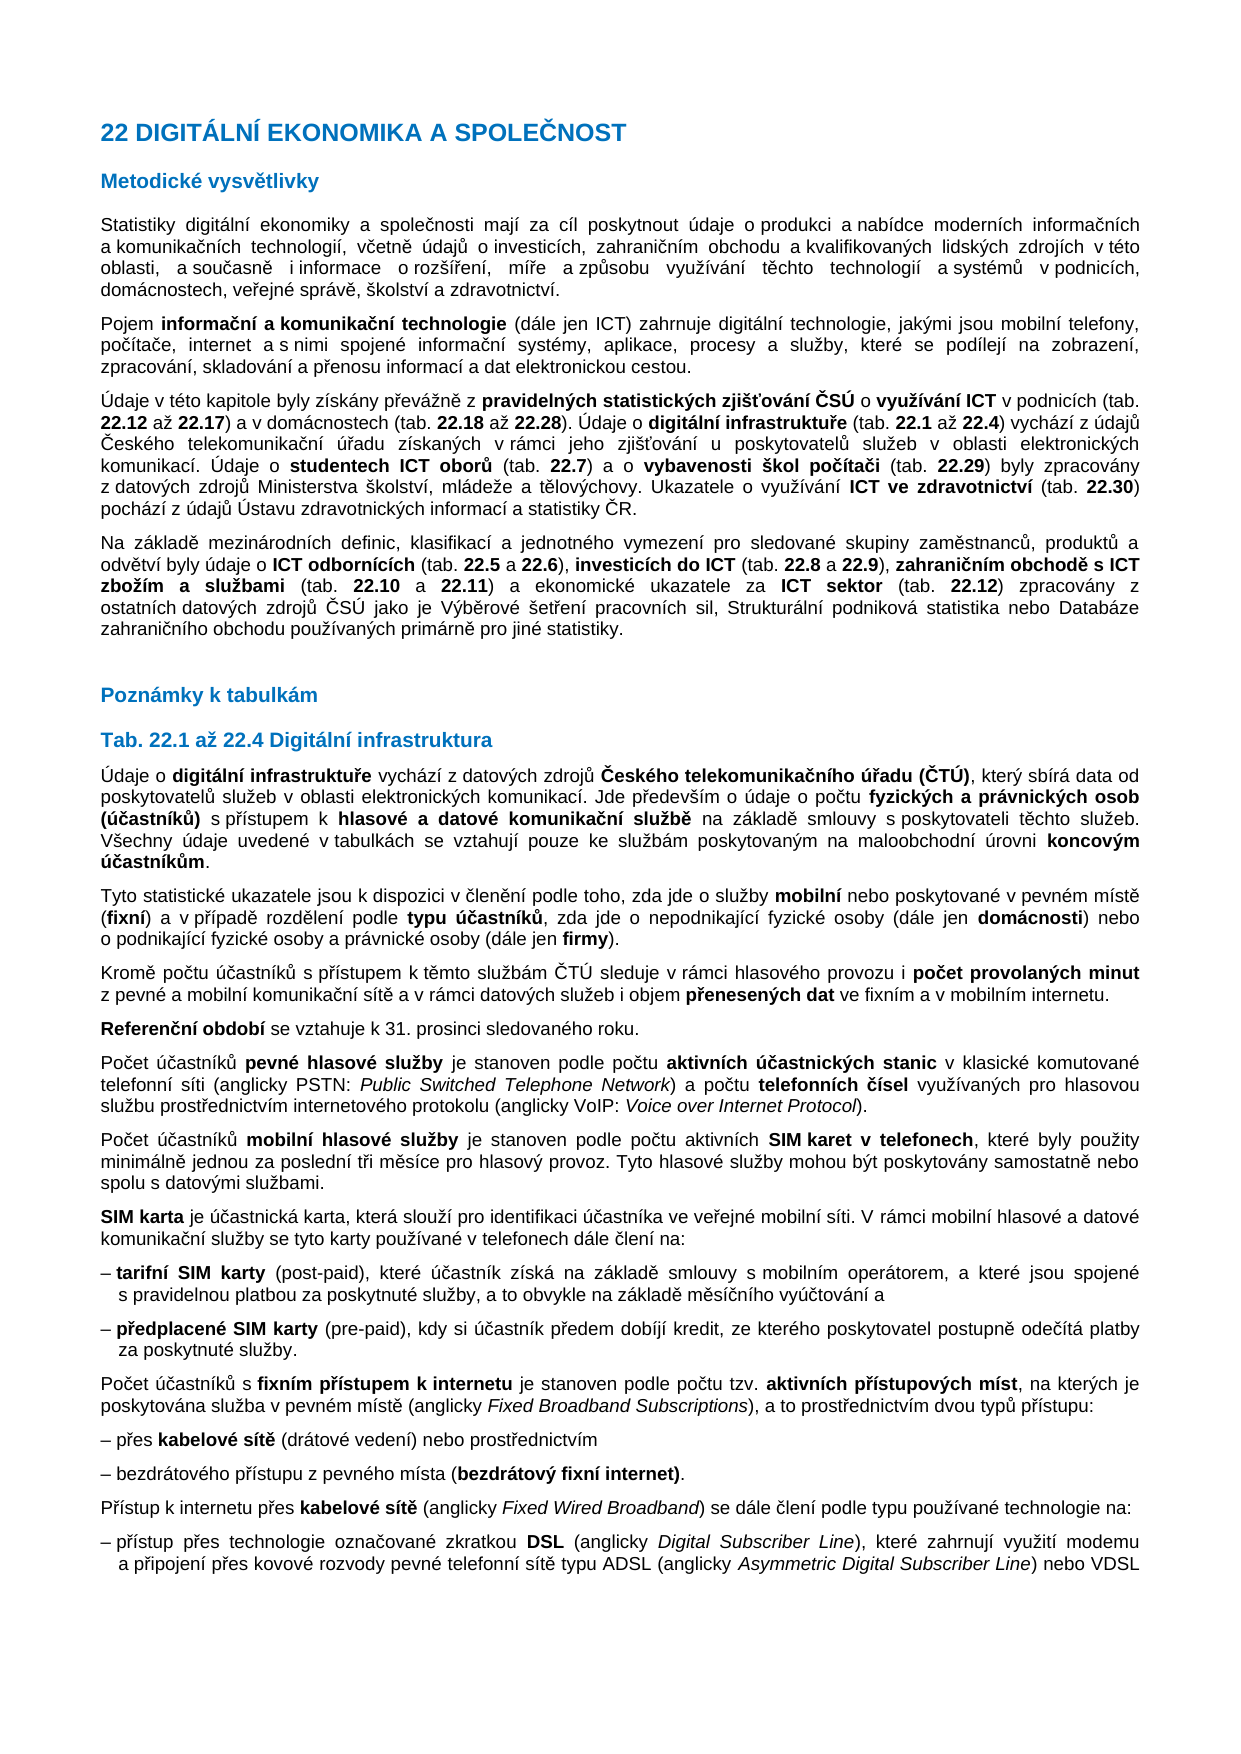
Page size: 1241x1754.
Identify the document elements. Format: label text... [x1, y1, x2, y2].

text Údaje v této kapitole byly získány převážně z pravidelných statistických zjišťování ČSÚ o využívání ICT v podnicích (tab. 22.12 až 22.17) a v domácnostech (tab. 22.18 až 22.28). Údaje o digitální infrastruktuře (tab. 22.1 až 22.4) vychází z údajů Českého telekomunikační úřadu získaných v rámci jeho zjišťování u poskytovatelů služeb v oblasti elektronických komunikací. Údaje o studentech ICT oborů (tab. 22.7) a o vybavenosti škol počítači (tab. 22.29) byly zpracovány z datových zdrojů Ministerstva školství, mládeže a tělovýchovy. Ukazatele o využívání ICT ve zdravotnictví (tab. 22.30) pochází z údajů Ústavu zdravotnických informací a statistiky ČR. [100, 390, 1140, 519]
text – bezdrátového přístupu z pevného místa (bezdrátový fixní internet). [100, 1463, 1140, 1484]
text Přístup k internetu přes kabelové sítě (anglicky Fixed Wired Broadband) se dále člení podle typu používané technologie na: [100, 1497, 1140, 1518]
text Tab. 22.1 až 22.4 Digitální infrastruktura [100, 728, 1140, 752]
text Počet účastníků mobilní hlasové služby je stanoven podle počtu aktivních SIM karet v telefonech, které byly použity minimálně jednou za poslední tři měsíce pro hlasový provoz. Tyto hlasové služby mohou být poskytovány samostatně nebo spolu s datovými službami. [100, 1129, 1140, 1194]
text Počet účastníků pevné hlasové služby je stanoven podle počtu aktivních účastnických stanic v klasické komutované telefonní síti (anglicky PSTN: Public Switched Telephone Network) a počtu telefonních čísel využívaných pro hlasovou službu prostřednictvím internetového protokolu (anglicky VoIP: Voice over Internet Protocol). [100, 1052, 1140, 1117]
text – tarifní SIM karty (post-paid), které účastník získá na základě smlouvy s mobilním operátorem, a které jsou spojené s pravidelnou platbou za poskytnuté služby, a to obvykle na základě měsíčního vyúčtování a [100, 1262, 1140, 1305]
text Kromě počtu účastníků s přístupem k těmto službám ČTÚ sleduje v rámci hlasového provozu i počet provolaných minut z pevné a mobilní komunikační sítě a v rámci datových služeb i objem přenesených dat ve fixním a v mobilním internetu. [100, 962, 1140, 1005]
text SIM karta je účastnická karta, která slouží pro identifikaci účastníka ve veřejné mobilní síti. V rámci mobilní hlasové a datové komunikační služby se tyto karty používané v telefonech dále člení na: [100, 1206, 1140, 1249]
text Poznámky k tabulkám [100, 683, 1140, 707]
text Referenční období se vztahuje k 31. prosinci sledovaného roku. [100, 1018, 1140, 1039]
text Tyto statistické ukazatele jsou k dispozici v členění podle toho, zda jde o služby mobilní nebo poskytované v pevném místě (fixní) a v případě rozdělení podle typu účastníků, zda jde o nepodnikající fyzické osoby (dále jen domácnosti) nebo o podnikající fyzické osoby a právnické osoby (dále jen firmy). [100, 885, 1140, 950]
text Počet účastníků s fixním přístupem k internetu je stanoven podle počtu tzv. aktivních přístupových míst, na kterých je poskytována služba v pevném místě (anglicky Fixed Broadband Subscriptions), a to prostřednictvím dvou typů přístupu: [100, 1373, 1140, 1416]
text – předplacené SIM karty (pre-paid), kdy si účastník předem dobíjí kredit, ze kterého poskytovatel postupně odečítá platby za poskytnuté služby. [100, 1317, 1140, 1361]
text Metodické vysvětlivky [100, 168, 1140, 192]
text – přes kabelové sítě (drátové vedení) nebo prostřednictvím [100, 1429, 1140, 1450]
text Na základě mezinárodních definic, klasifikací a jednotného vymezení pro sledované skupiny zaměstnanců, produktů a odvětví byly údaje o ICT odbornících (tab. 22.5 a 22.6), investicích do ICT (tab. 22.8 a 22.9), zahraničním obchodě s ICT zbožím a službami (tab. 22.10 a 22.11) a ekonomické ukazatele za ICT sektor (tab. 22.12) zpracovány z ostatních datových zdrojů ČSÚ jako je Výběrové šetření pracovních sil, Strukturální podniková statistika nebo Databáze zahraničního obchodu používaných primárně pro jiné statistiky. [100, 532, 1140, 639]
text 22 DIGITÁLNÍ EKONOMIKA A SPOLEČNOST [100, 118, 1140, 147]
text Pojem informační a komunikační technologie (dále jen ICT) zahrnuje digitální technologie, jakými jsou mobilní telefony, počítače, internet a s nimi spojené informační systémy, aplikace, procesy a služby, které se podílejí na zobrazení, zpracování, skladování a přenosu informací a dat elektronickou cestou. [100, 313, 1140, 377]
text Statistiky digitální ekonomiky a společnosti mají za cíl poskytnout údaje o produkci a nabídce moderních informačních a komunikačních technologií, včetně údajů o investicích, zahraničním obchodu a kvalifikovaných lidských zdrojích v této oblasti, a současně i informace o rozšíření, míře a způsobu využívání těchto technologií a systémů v podnicích, domácnostech, veřejné správě, školství a zdravotnictví. [100, 214, 1140, 300]
text Údaje o digitální infrastruktuře vychází z datových zdrojů Českého telekomunikačního úřadu (ČTÚ), který sbírá data od poskytovatelů služeb v oblasti elektronických komunikací. Jde především o údaje o počtu fyzických a právnických osob (účastníků) s přístupem k hlasové a datové komunikační službě na základě smlouvy s poskytovateli těchto služeb. Všechny údaje uvedené v tabulkách se vztahují pouze ke službám poskytovaným na maloobchodní úrovni koncovým účastníkům. [100, 765, 1140, 872]
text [100, 1531, 1140, 1574]
